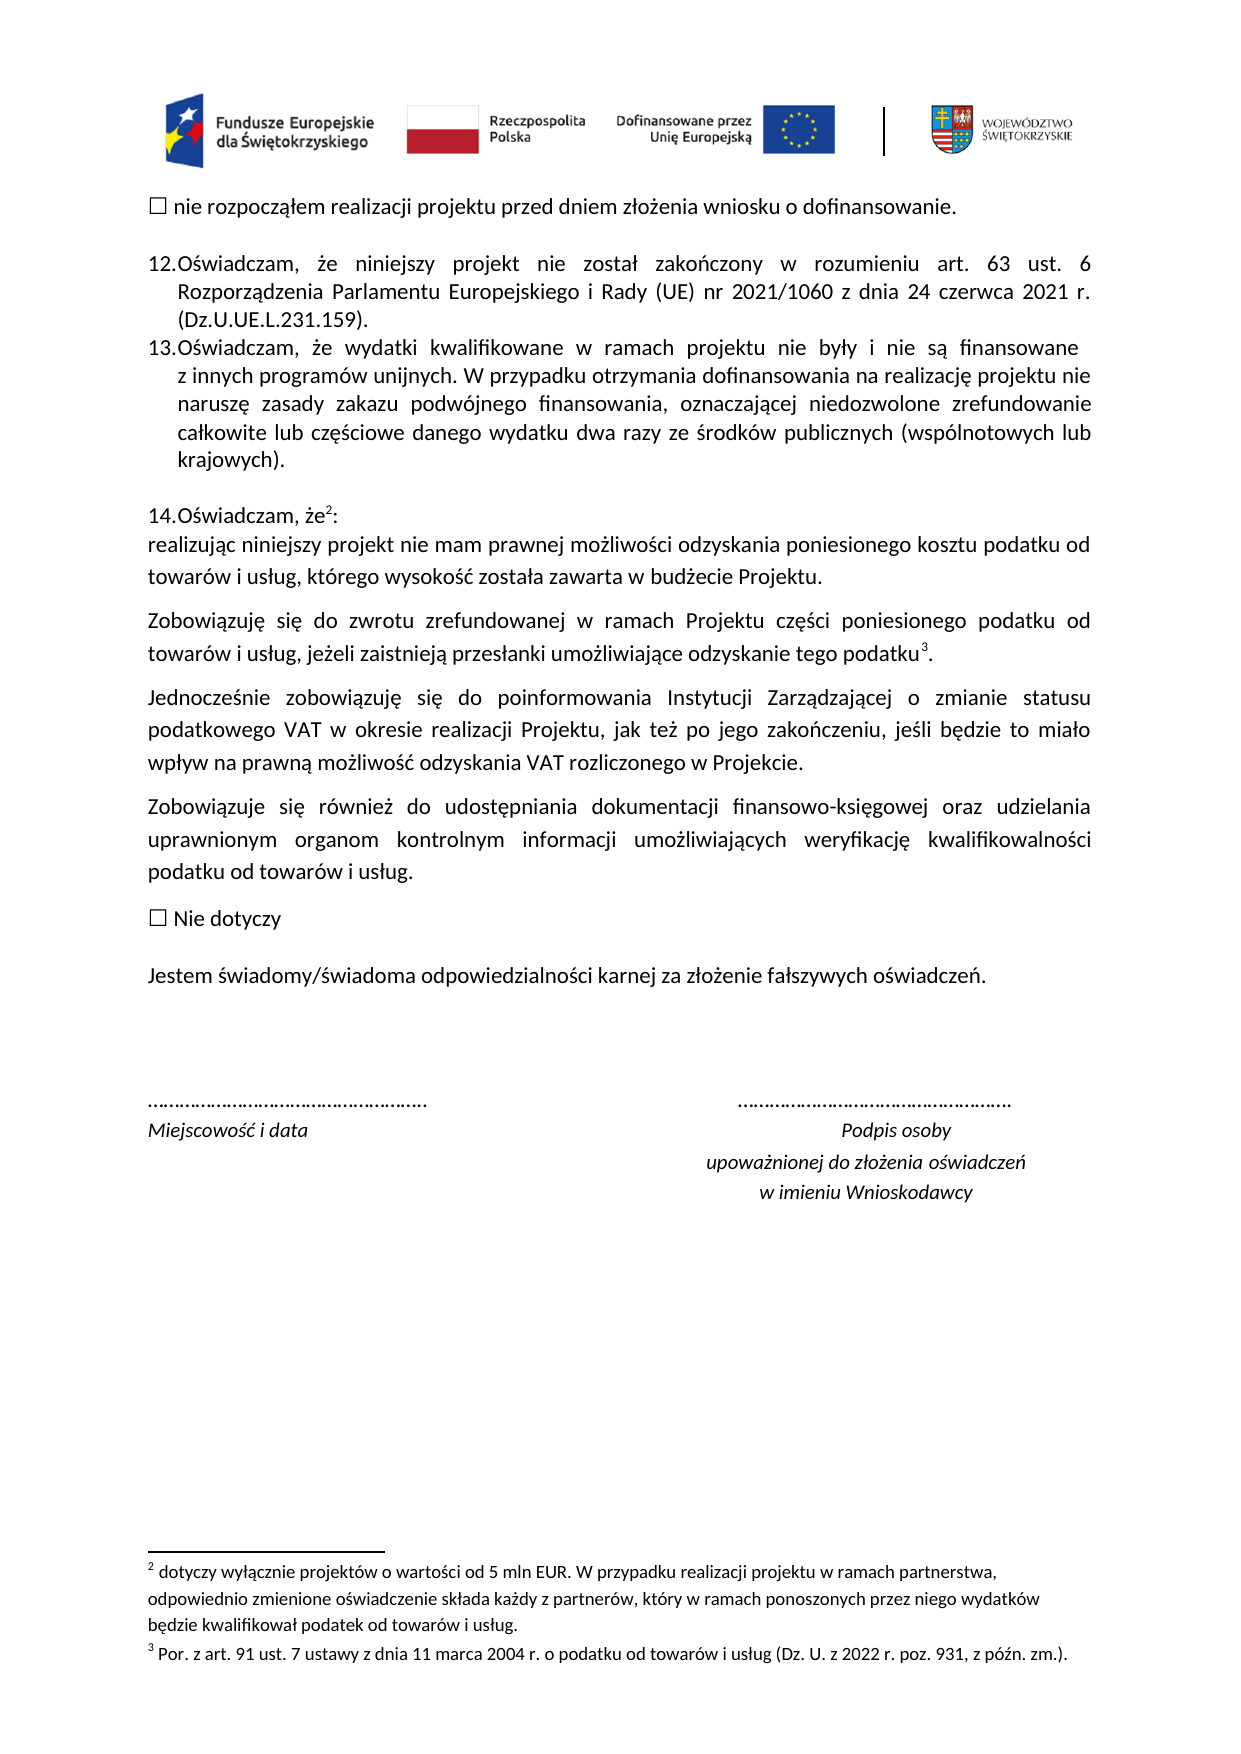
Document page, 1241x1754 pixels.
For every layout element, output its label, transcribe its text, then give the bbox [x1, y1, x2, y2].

text Jestem świadomy/świadoma odpowiedzialności karnej za złożenie fałszywych oświadczeń. [148, 961, 1093, 989]
list Oświadczam, że: [148, 502, 1093, 530]
text …………………………………………….. ……………………………………………. [148, 1085, 1093, 1113]
text Zobowiązuje się również do udostępniania dokumentacji finansowo-księgowej oraz udzielania uprawnionym organom kontrolnym informacji umożliwiających weryfikację kwalifikowalności podatku od towarów i usług. [148, 792, 1093, 885]
text Nie dotyczy [148, 902, 1093, 933]
list Oświadczam, że wydatki kwalifikowane w ramach projektu nie były i nie są finansowane z innych programów unijnych. W przypadku otrzymania dofinansowania na realizację projektu nie naruszę zasady zakazu podwójnego finansowania, oznaczającej niedozwolone zrefundowanie całkowite lub częściowe danego wydatku dwa razy ze środków publicznych (wspólnotowych lub krajowych). [148, 333, 1093, 474]
text Zobowiązuję się do zwrotu zrefundowanej w ramach Projektu części poniesionego podatku od towarów i usług, jeżeli zaistnieją przesłanki umożliwiające odzyskanie tego podatku. [148, 607, 1093, 667]
text nie rozpocząłem realizacji projektu przed dniem złożenia wniosku o dofinansowanie. [148, 191, 1093, 221]
text realizując niniejszy projekt nie mam prawnej możliwości odzyskania poniesionego kosztu podatku od towarów i usług, którego wysokość została zawarta w budżecie Projektu. [148, 530, 1093, 590]
text Miejscowość i data Podpis osoby upoważnionej do złożenia oświadczeń w imieniu Wnioskodawcy [148, 1118, 1093, 1204]
list Oświadczam, że niniejszy projekt nie został zakończony w rozumieniu art. 63 ust. 6 Rozporządzenia Parlamentu Europejskiego i Rady (UE) nr 2021/1060 z dnia 24 czerwca 2021 r. (Dz.U.UE.L.231.159). [148, 249, 1093, 333]
text Jednocześnie zobowiązuję się do poinformowania Instytucji Zarządzającej o zmianie statusu podatkowego VAT w okresie realizacji Projektu, jak też po jego zakończeniu, jeśli będzie to miało wpływ na prawną możliwość odzyskania VAT rozliczonego w Projekcie. [148, 683, 1093, 776]
picture [147, 73, 1093, 191]
